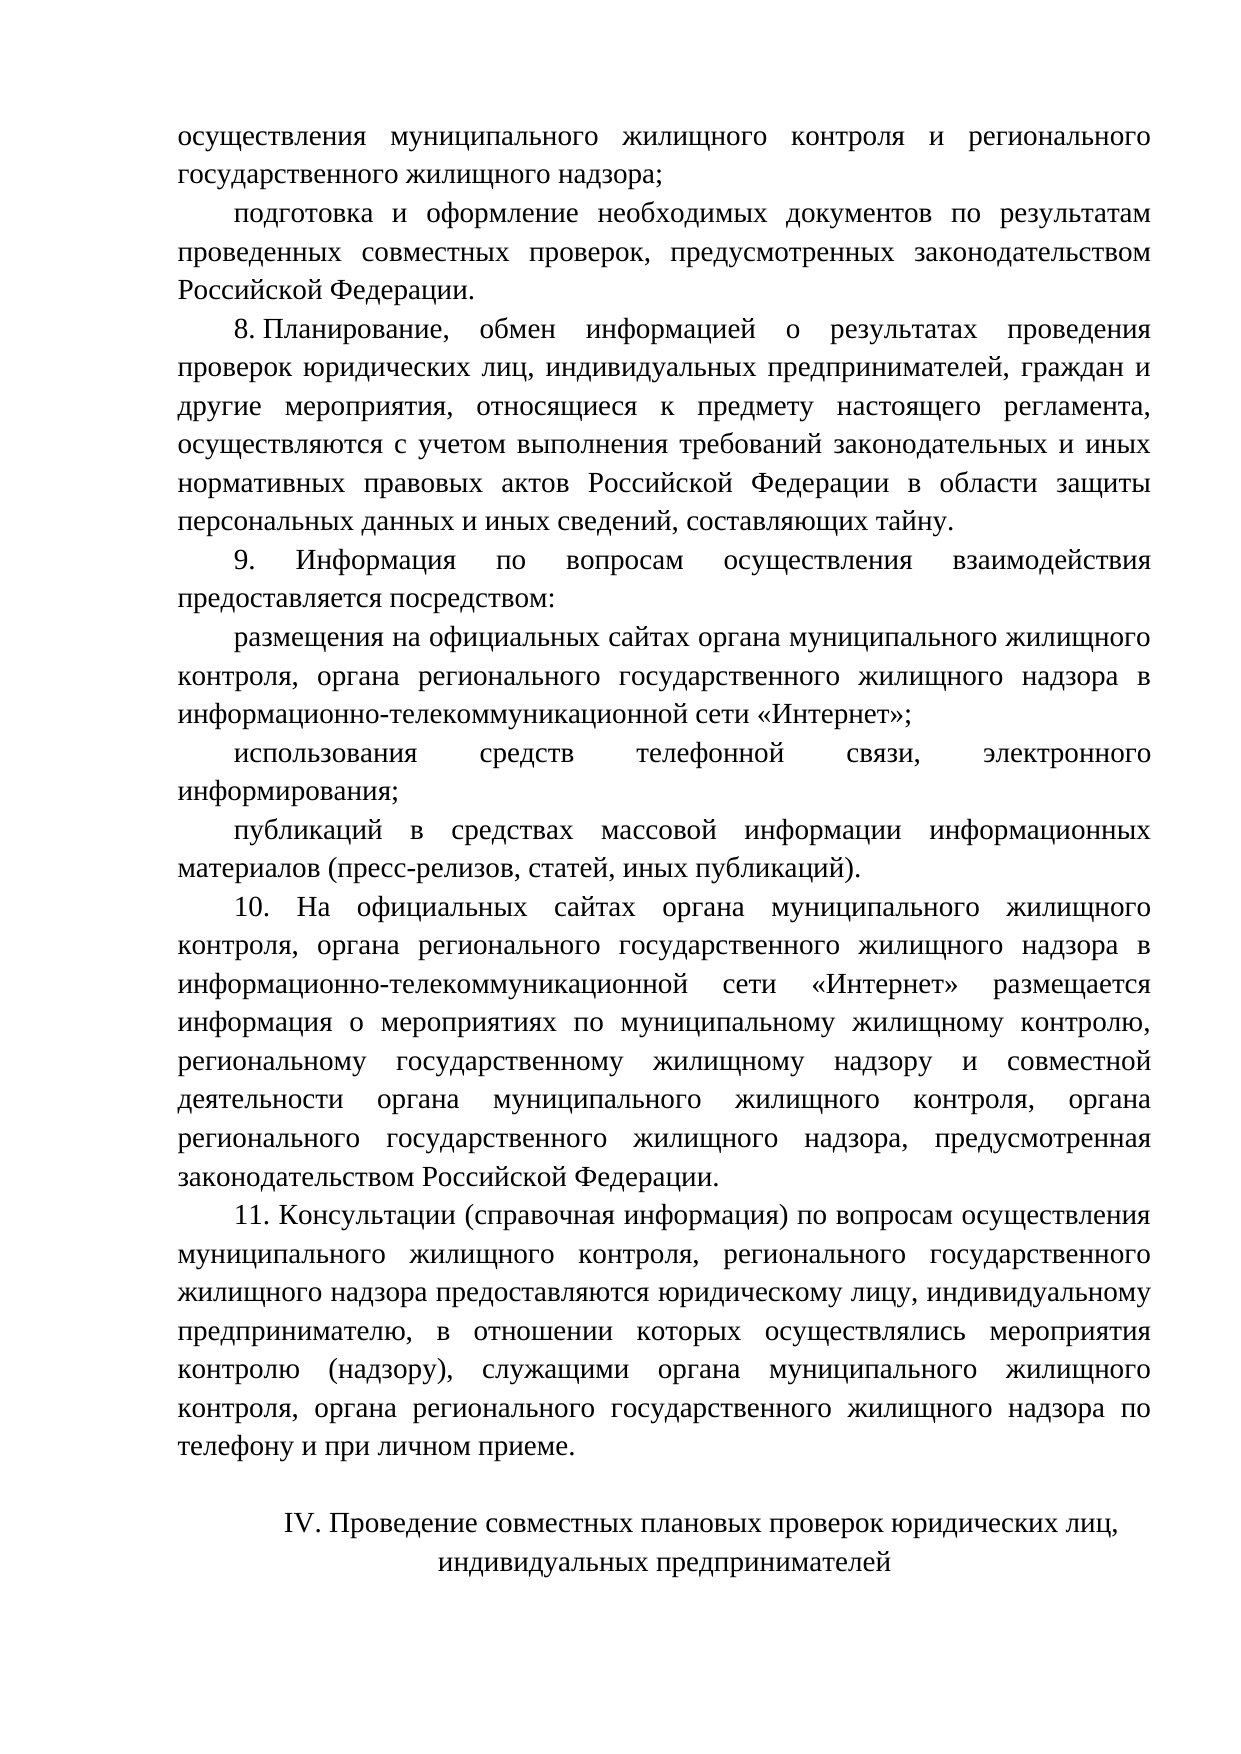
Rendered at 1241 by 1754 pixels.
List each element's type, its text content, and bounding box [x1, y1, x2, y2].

text подготовка и оформление необходимых документов по результатам проведенных совместных проверок, предусмотренных законодательством Российской Федерации. [177, 195, 1152, 306]
text 8. Планирование, обмен информацией о результатах проведения проверок юридических лиц, индивидуальных предпринимателей, граждан и другие мероприятия, относящиеся к предмету настоящего регламента, осуществляются с учетом выполнения требований законодательных и иных нормативных правовых актов Российской Федерации в области защиты персональных данных и иных сведений, составляющих тайну. [177, 311, 1152, 537]
text 11. Консультации (справочная информация) по вопросам осуществления муниципального жилищного контроля, регионального государственного жилищного надзора предоставляются юридическому лицу, индивидуальному предпринимателю, в отношении которых осуществлялись мероприятия контролю (надзору), служащими органа муниципального жилищного контроля, органа регионального государственного жилищного надзора по телефону и при личном приеме. [177, 1197, 1152, 1462]
text IV. Проведение совместных плановых проверок юридических лиц, индивидуальных предпринимателей [177, 1506, 1152, 1578]
text размещения на официальных сайтах органа муниципального жилищного контроля, органа регионального государственного жилищного надзора в информационно-телекоммуникационной сети «Интернет»; [177, 619, 1152, 730]
text использования средств телефонной связи, электронного информирования; [177, 735, 1152, 807]
text 10. На официальных сайтах органа муниципального жилищного контроля, органа регионального государственного жилищного надзора в информационно-телекоммуникационной сети «Интернет» размещается информация о мероприятиях по муниципальному жилищному контролю, региональному государственному жилищному надзору и совместной деятельности органа муниципального жилищного контроля, органа регионального государственного жилищного надзора, предусмотренная законодательством Российской Федерации. [177, 889, 1152, 1192]
text публикаций в средствах массовой информации информационных материалов (пресс-релизов, статей, иных публикаций). [177, 812, 1152, 884]
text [177, 118, 1152, 190]
text 9. Информация по вопросам осуществления взаимодействия предоставляется посредством: [177, 542, 1152, 614]
